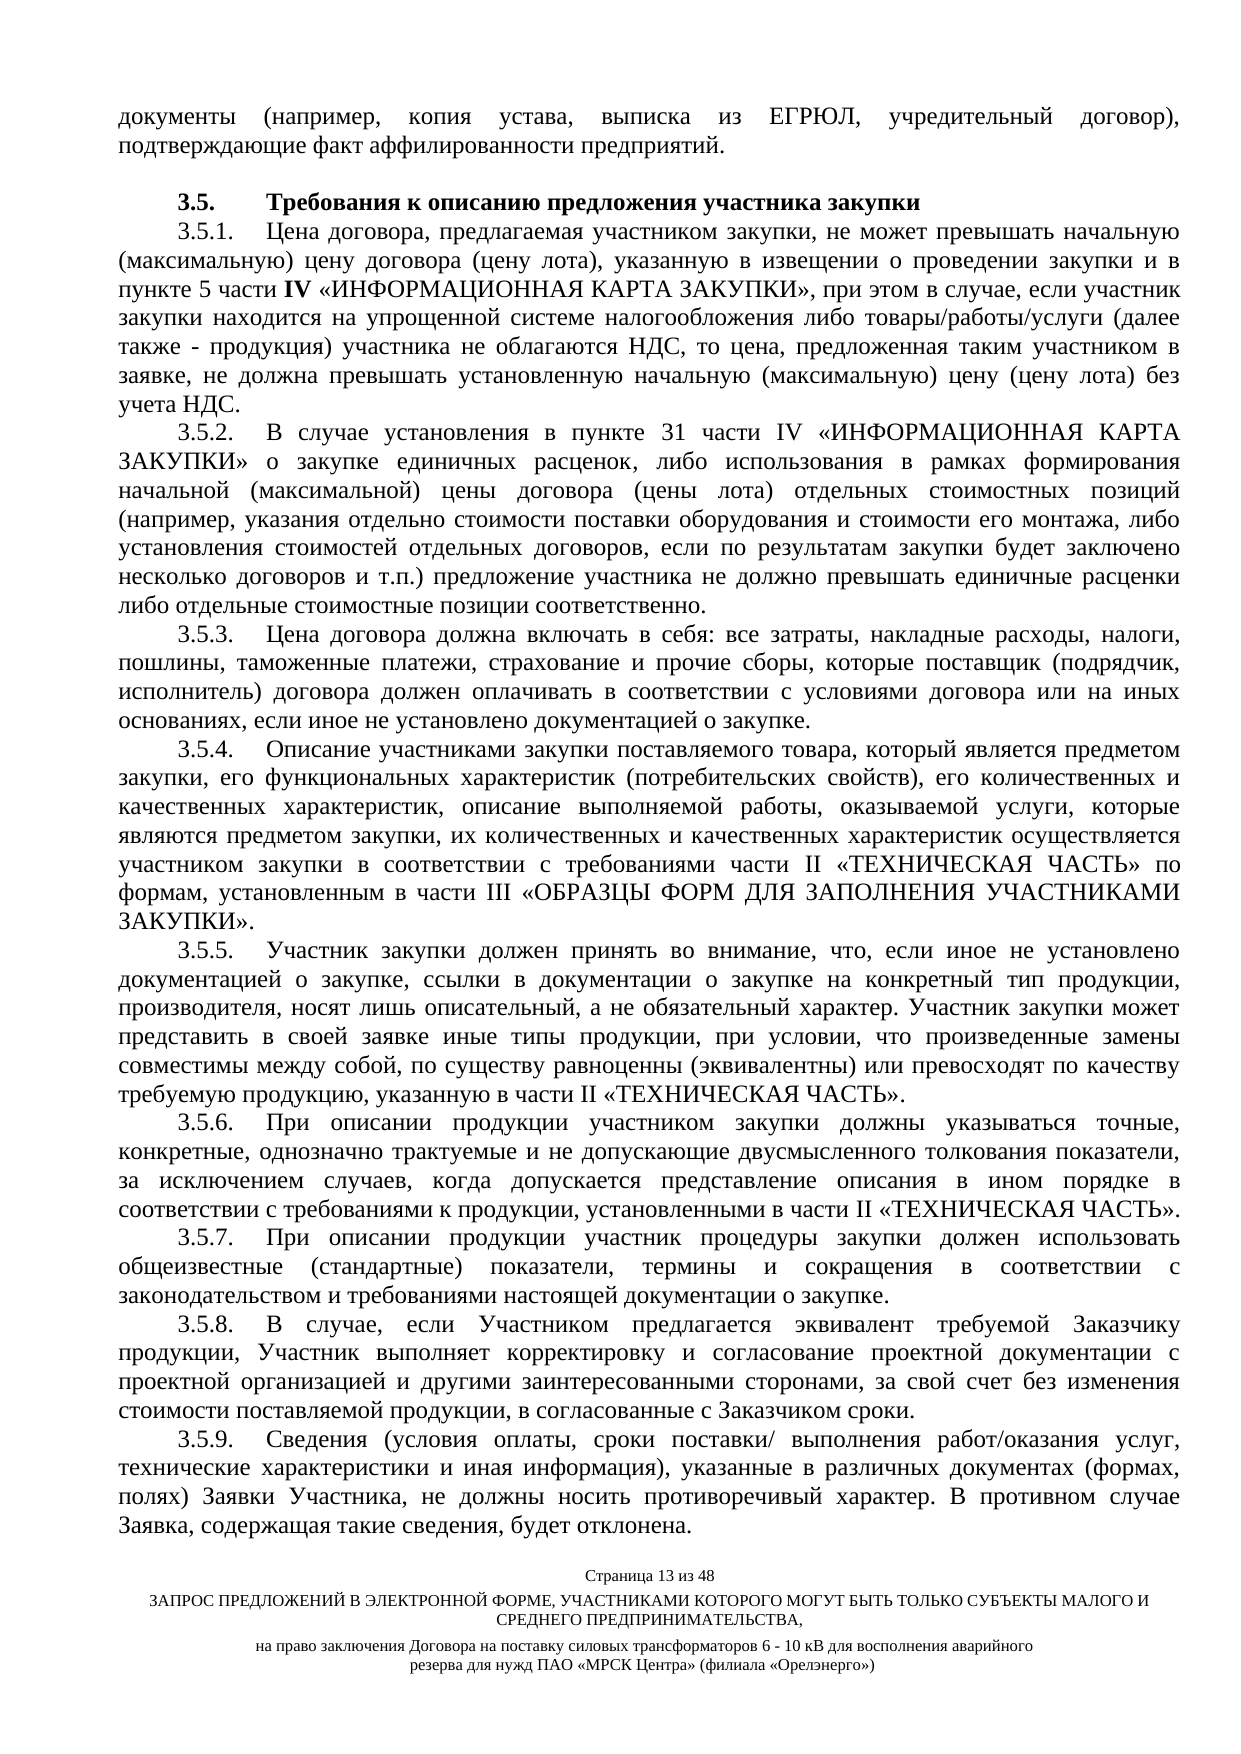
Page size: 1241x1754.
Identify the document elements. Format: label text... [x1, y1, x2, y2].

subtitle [118, 101, 1181, 159]
subtitle Цена договора должна включать в себя: все затраты, накладные расходы, налоги, пошлины, таможенные платежи, страхование и прочие сборы, которые поставщик (подрядчик, исполнитель) договора должен оплачивать в соответствии с условиями договора или на иных основаниях, если иное не установлено документацией о закупке. [118, 619, 1181, 734]
subtitle При описании продукции участник процедуры закупки должен использовать общеизвестные (стандартные) показатели, термины и сокращения в соответствии с законодательством и требованиями настоящей документации о закупке. [118, 1222, 1181, 1309]
subtitle Сведения (условия оплаты, сроки поставки/ выполнения работ/оказания услуг, технические характеристики и иная информация), указанные в различных документах (формах, полях) Заявки Участника, не должны носить противоречивый характер. В противном случае Заявка, содержащая такие сведения, будет отклонена. [118, 1424, 1181, 1539]
subtitle Цена договора, предлагаемая участником закупки, не может превышать начальную (максимальную) цену договора (цену лота), указанную в извещении о проведении закупки и в пункте 5 части IV «ИНФОРМАЦИОННАЯ КАРТА ЗАКУПКИ», при этом в случае, если участник закупки находится на упрощенной системе налогообложения либо товары/работы/услуги (далее также - продукция) участника не облагаются НДС, то цена, предложенная таким участником в заявке, не должна превышать установленную начальную (максимальную) цену (цену лота) без учета НДС. [118, 216, 1181, 417]
subtitle Участник закупки должен принять во внимание, что, если иное не установлено документацией о закупке, ссылки в документации о закупке на конкретный тип продукции, производителя, носят лишь описательный, а не обязательный характер. Участник закупки может представить в своей заявке иные типы продукции, при условии, что произведенные замены совместимы между собой, по существу равноценны (эквивалентны) или превосходят по качеству требуемую продукцию, указанную в части II «ТЕХНИЧЕСКАЯ ЧАСТЬ». [118, 935, 1181, 1107]
subtitle В случае установления в пункте 31 части IV «ИНФОРМАЦИОННАЯ КАРТА ЗАКУПКИ» о закупке единичных расценок, либо использования в рамках формирования начальной (максимальной) цены договора (цены лота) отдельных стоимостных позиций (например, указания отдельно стоимости поставки оборудования и стоимости его монтажа, либо установления стоимостей отдельных договоров, если по результатам закупки будет заключено несколько договоров и т.п.) предложение участника не должно превышать единичные расценки либо отдельные стоимостные позиции соответственно. [118, 417, 1181, 619]
subtitle Описание участниками закупки поставляемого товара, который является предметом закупки, его функциональных характеристик (потребительских свойств), его количественных и качественных характеристик, описание выполняемой работы, оказываемой услуги, которые являются предметом закупки, их количественных и качественных характеристик осуществляется участником закупки в соответствии с требованиями части II «ТЕХНИЧЕСКАЯ ЧАСТЬ» по формам, установленным в части III «ОБРАЗЦЫ ФОРМ ДЛЯ ЗАПОЛНЕНИЯ УЧАСТНИКАМИ ЗАКУПКИ». [118, 734, 1181, 935]
subtitle В случае, если Участником предлагается эквивалент требуемой Заказчику продукции, Участник выполняет корректировку и согласование проектной документации с проектной организацией и другими заинтересованными сторонами, за свой счет без изменения стоимости поставляемой продукции, в согласованные с Заказчиком сроки. [118, 1309, 1181, 1424]
subtitle Требования к описанию предложения участника закупки [118, 187, 1181, 216]
subtitle При описании продукции участником закупки должны указываться точные, конкретные, однозначно трактуемые и не допускающие двусмысленного толкования показатели, за исключением случаев, когда допускается представление описания в ином порядке в соответствии с требованиями к продукции, установленными в части II «ТЕХНИЧЕСКАЯ ЧАСТЬ». [118, 1107, 1181, 1222]
